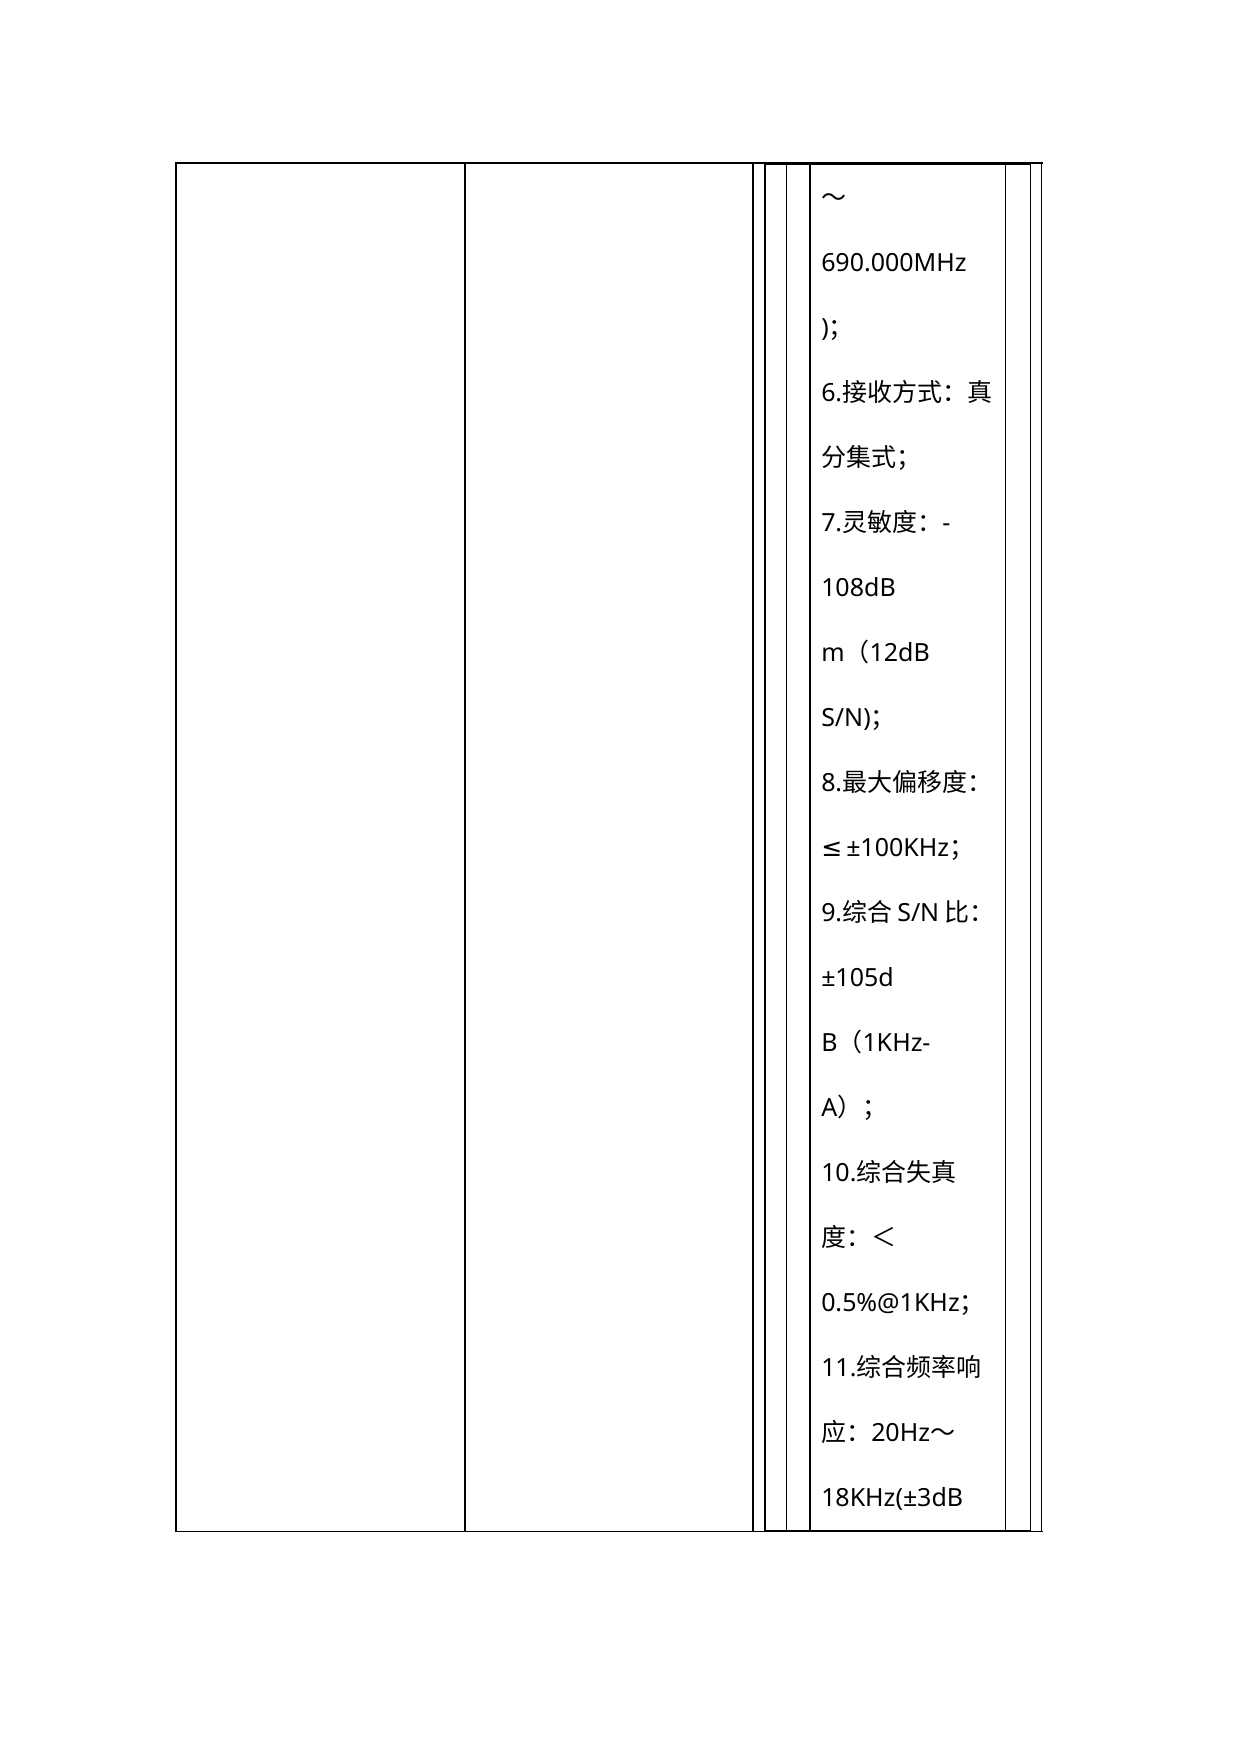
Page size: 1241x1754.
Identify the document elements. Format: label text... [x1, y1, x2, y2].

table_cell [811, 165, 1005, 1530]
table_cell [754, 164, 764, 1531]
table_cell [466, 164, 752, 1531]
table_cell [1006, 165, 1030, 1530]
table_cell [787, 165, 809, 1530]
table_cell 1 [177, 164, 464, 1531]
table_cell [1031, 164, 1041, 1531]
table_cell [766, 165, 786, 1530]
